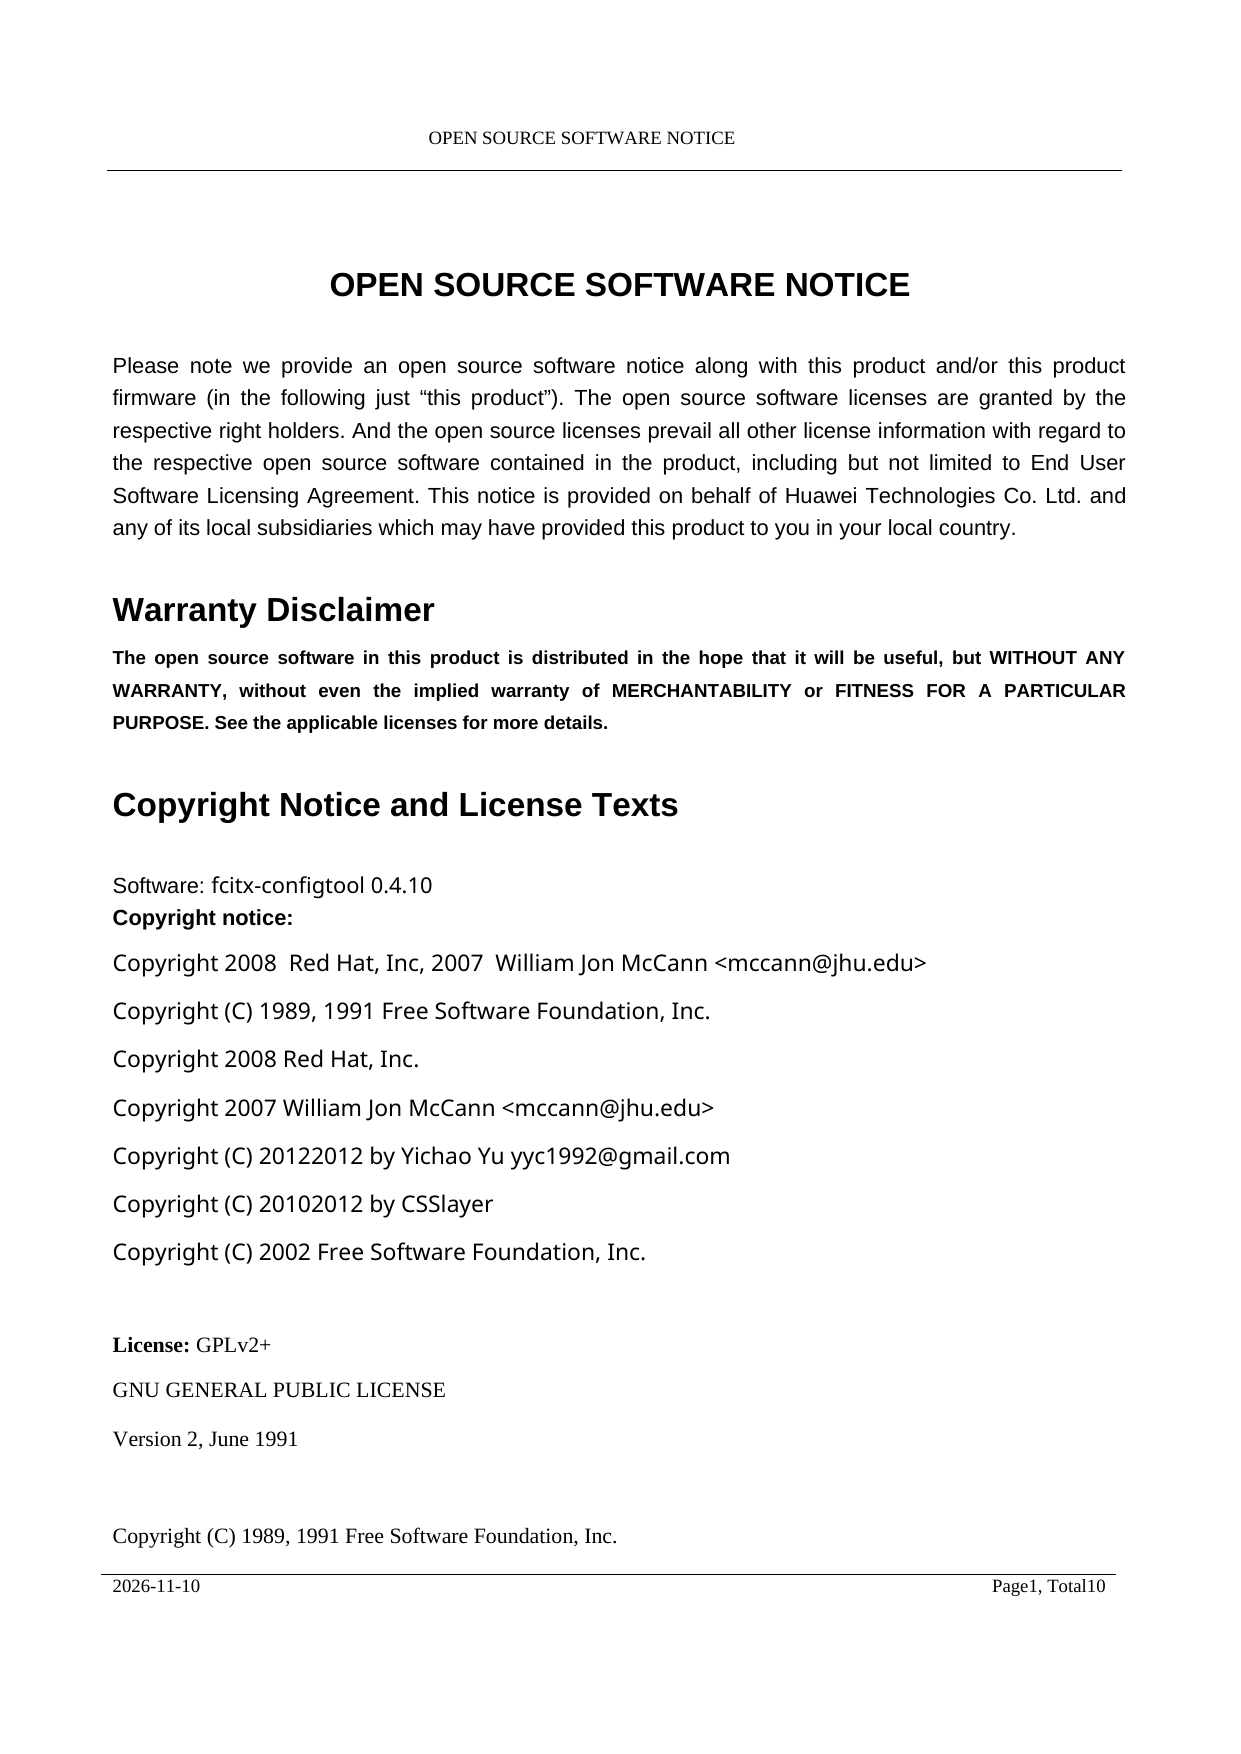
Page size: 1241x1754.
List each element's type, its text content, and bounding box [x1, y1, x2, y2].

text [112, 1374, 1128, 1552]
text Software: fcitx-configtool 0.4.10 [112, 869, 1128, 901]
text Copyright (C) 20122012 by Yichao Yu yyc1992@gmail.com [112, 1139, 1128, 1172]
text Copyright 2008 Red Hat, Inc, 2007 William Jon McCann <mccann@jhu.edu> [112, 947, 1128, 979]
text Copyright notice: [112, 901, 1128, 934]
text Copyright (C) 20102012 by CSSlayer [112, 1187, 1128, 1220]
text Copyright Notice and License Texts [112, 771, 1128, 836]
text Copyright (C) 1989, 1991 Free Software Foundation, Inc. [112, 995, 1128, 1027]
text OPEN SOURCE SOFTWARE NOTICE [112, 251, 1128, 316]
text License: GPLv2+ [112, 1328, 1128, 1361]
text Copyright (C) 2002 Free Software Foundation, Inc. [112, 1235, 1128, 1268]
text The open source software in this product is distributed in the hope that it will be useful, but WITHOUT ANY WARRANTY, without even the implied warranty of MERCHANTABILITY or FITNESS FOR A PARTICULAR PURPOSE. See the applicable licenses for more details. [112, 641, 1128, 739]
text Please note we provide an open source software notice along with this product and/or this product firmware (in the following just “this product”). The open source software licenses are granted by the respective right holders. And the open source licenses prevail all other license information with regard to the respective open source software contained in the product, including but not limited to End User Software Licensing Agreement. This notice is provided on behalf of Huawei Technologies Co. Ltd. and any of its local subsidiaries which may have provided this product to you in your local country. [112, 349, 1128, 544]
text Copyright 2007 William Jon McCann <mccann@jhu.edu> [112, 1091, 1128, 1123]
text Warranty Disclaimer [112, 576, 1128, 641]
text Copyright 2008 Red Hat, Inc. [112, 1043, 1128, 1075]
